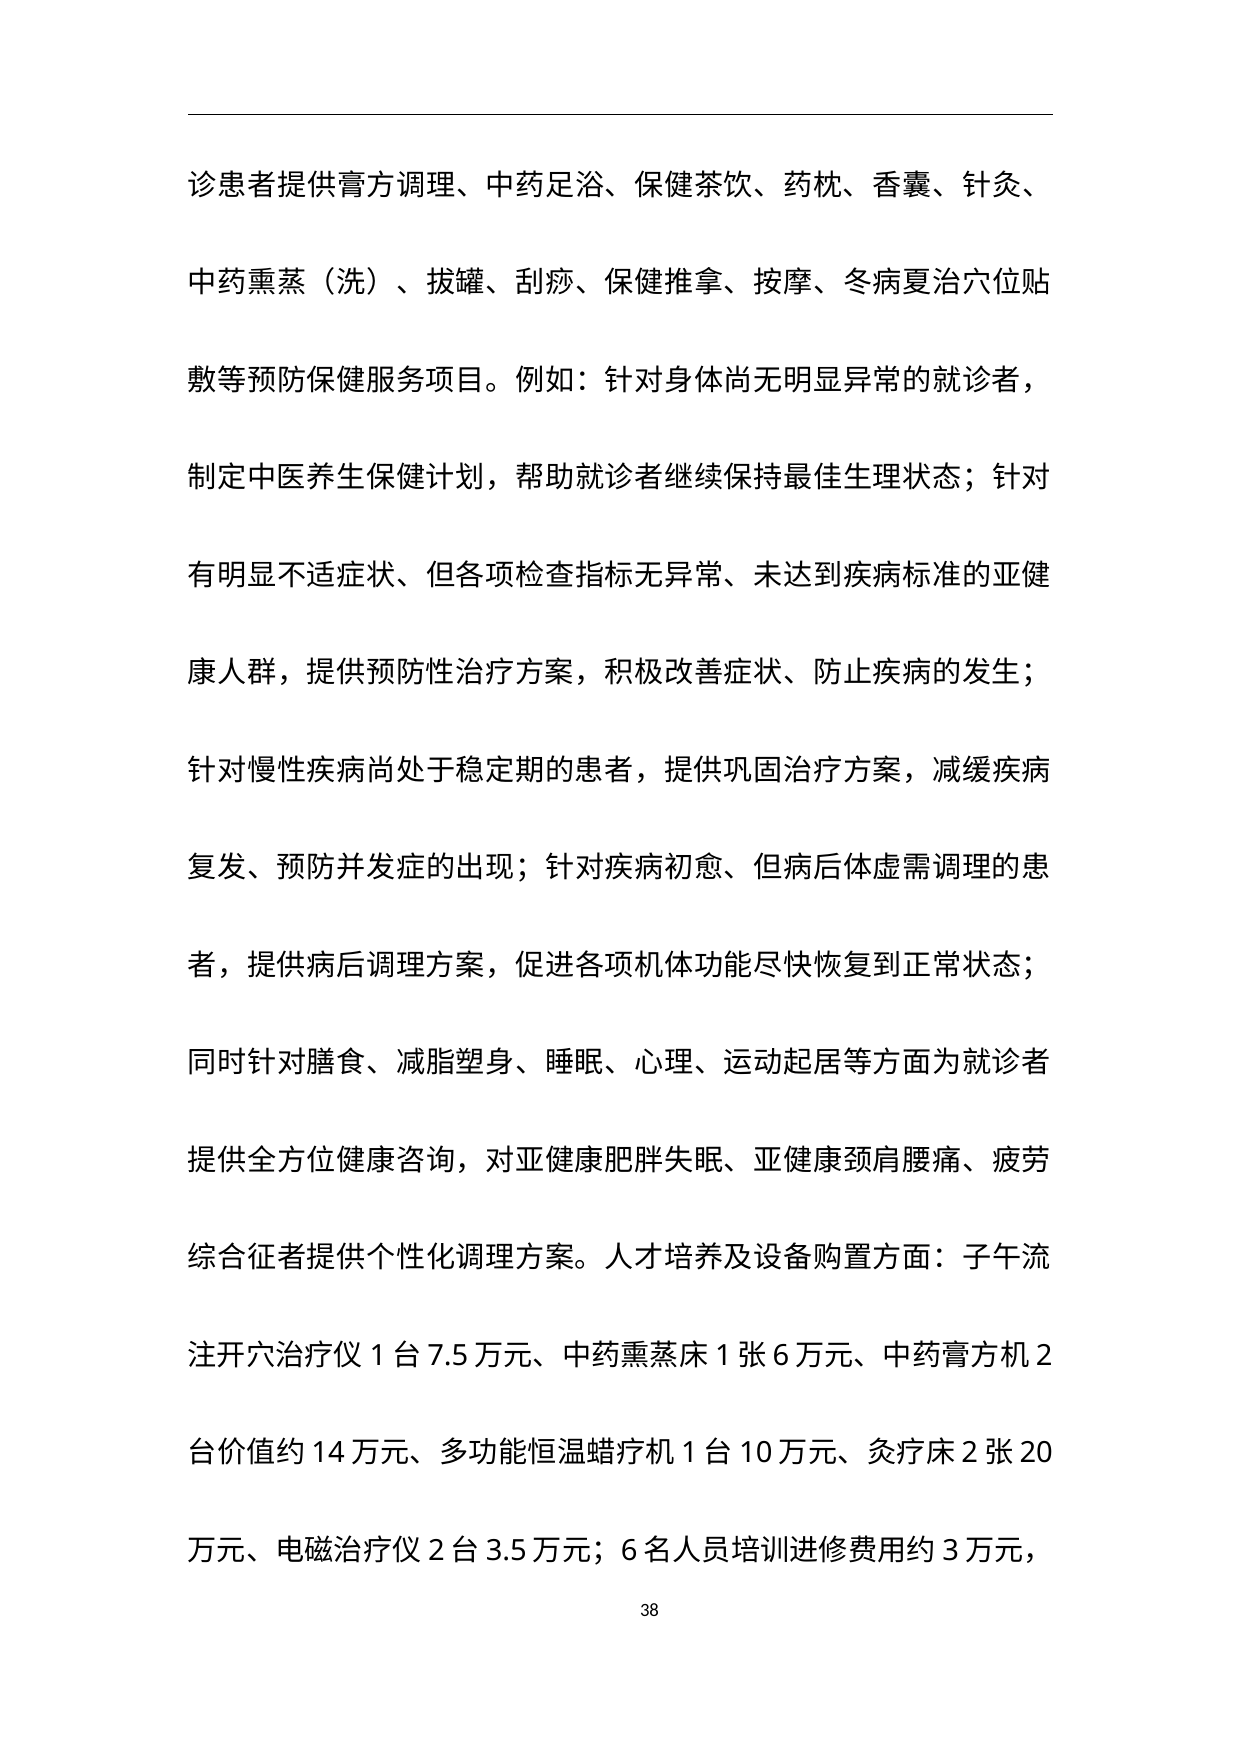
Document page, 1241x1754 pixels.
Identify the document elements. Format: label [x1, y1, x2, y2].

text [187, 150, 1053, 1580]
